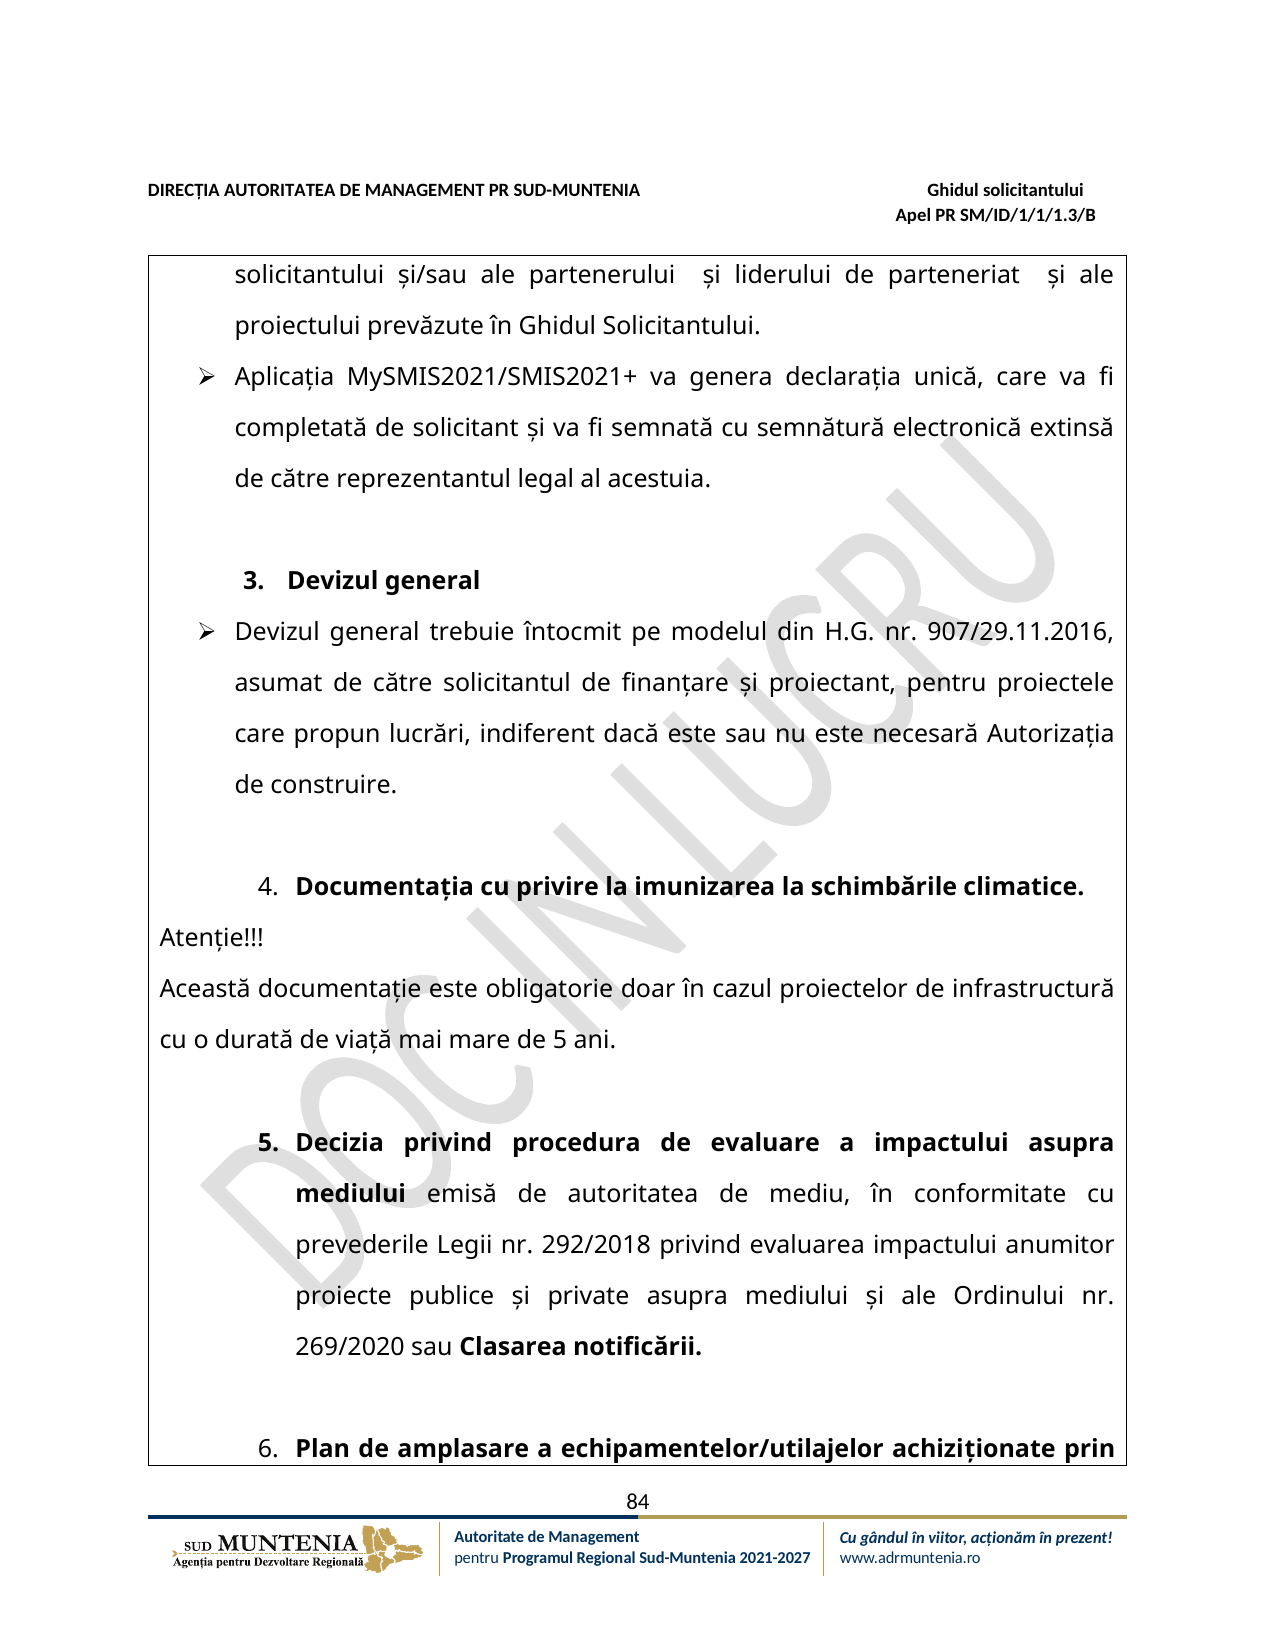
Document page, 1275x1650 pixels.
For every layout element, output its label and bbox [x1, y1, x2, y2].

table_header [149, 256, 1126, 1464]
